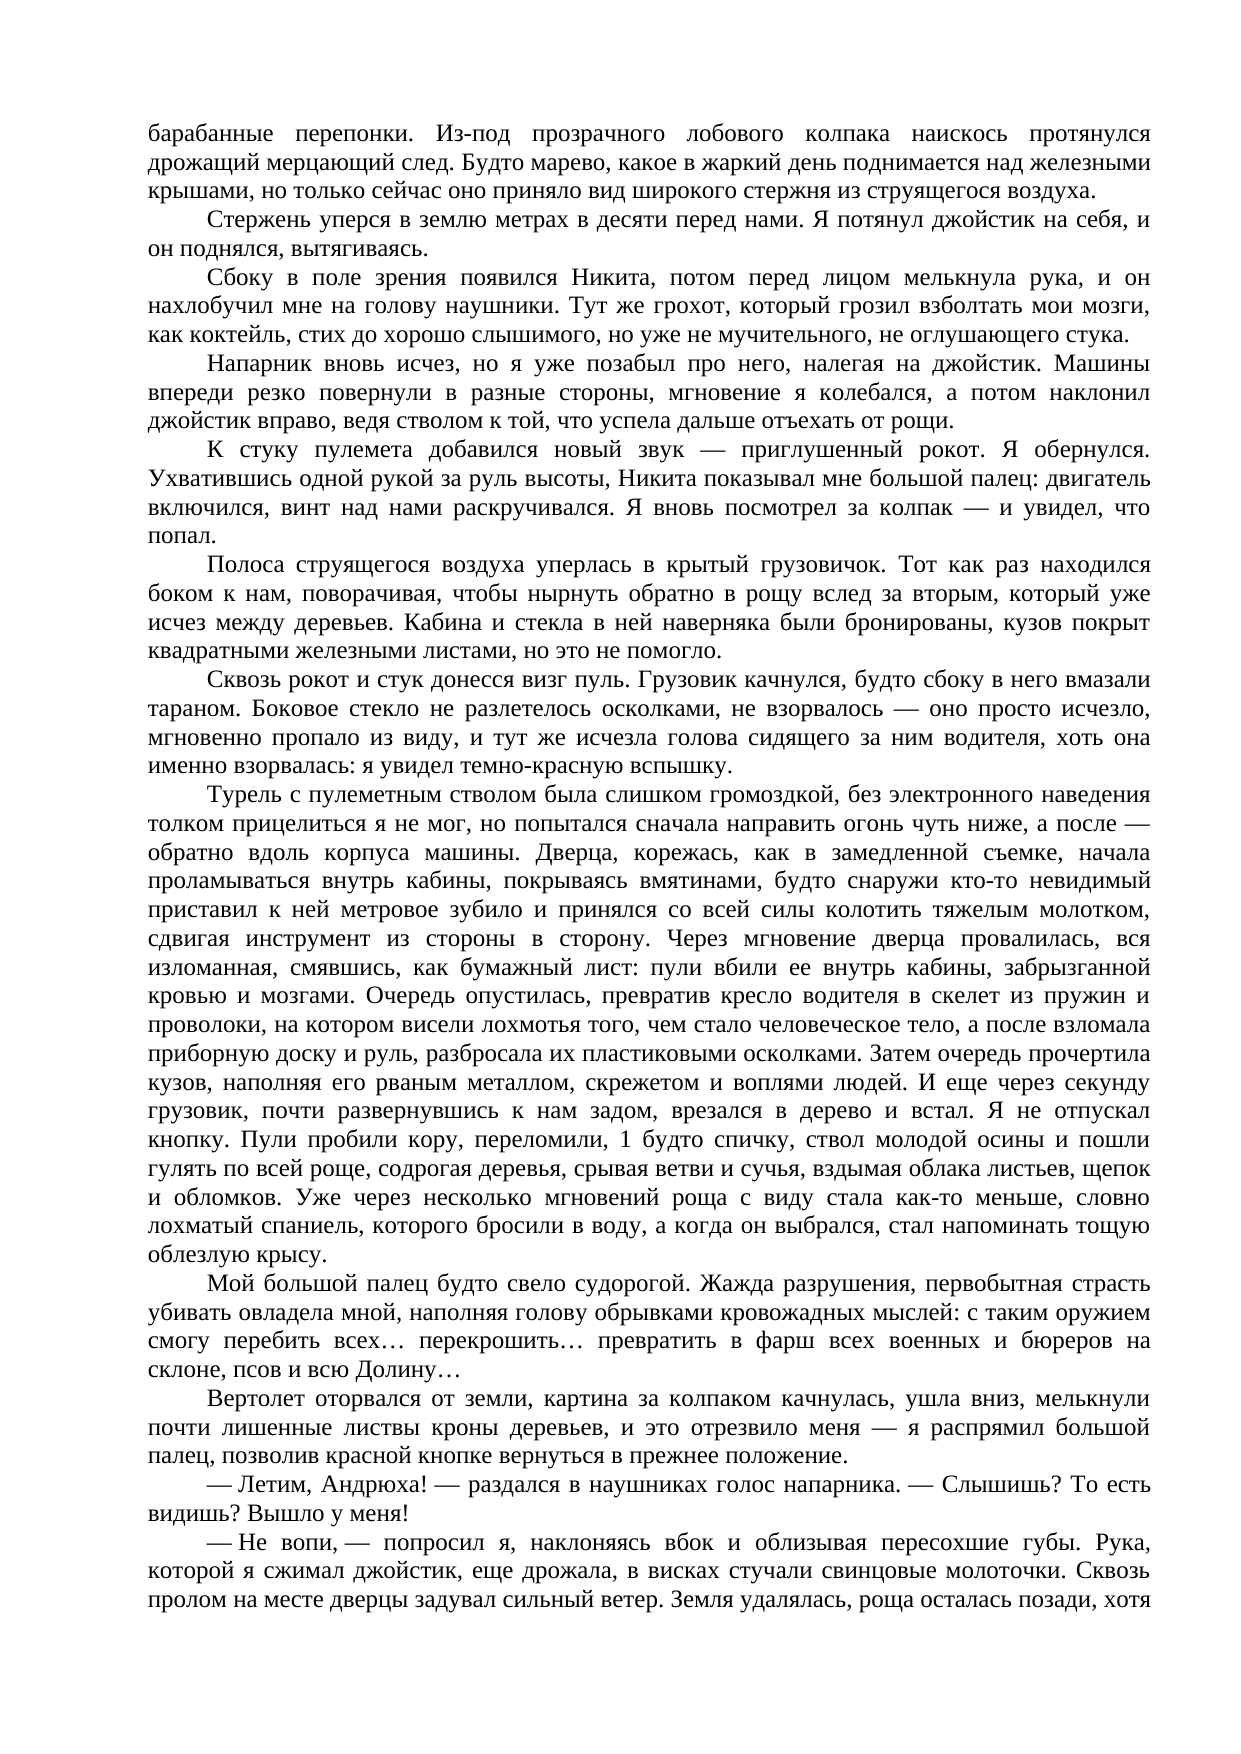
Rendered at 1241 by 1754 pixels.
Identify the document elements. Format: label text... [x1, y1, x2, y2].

text Сбоку в поле зрения появился Никита, потом перед лицом мелькнула рука, и он нахлобучил мне на голову наушники. Тут же грохот, который грозил взболтать мои мозги, как коктейль, стих до хорошо слышимого, но уже не мучительного, не оглушающего стука. [148, 262, 1152, 348]
text Турель с пулеметным стволом была слишком громоздкой, без электронного наведения толком прицелиться я не мог, но попытался сначала направить огонь чуть ниже, а после — обратно вдоль корпуса машины. Дверца, корежась, как в замедленной съемке, начала проламываться внутрь кабины, покрываясь вмятинами, будто снаружи кто-то невидимый приставил к ней метровое зубило и принялся со всей силы колотить тяжелым молотком, сдвигая инструмент из стороны в сторону. Через мгновение дверца провалилась, вся изломанная, смявшись, как бумажный лист: пули вбили ее внутрь кабины, забрызганной кровью и мозгами. Очередь опустилась, превратив кресло водителя в скелет из пружин и проволоки, на котором висели лохмотья того, чем стало человеческое тело, а после взломала приборную доску и руль, разбросала их пластиковыми осколками. Затем очередь прочертила кузов, наполняя его рваным металлом, скрежетом и воплями людей. И еще через секунду грузовик, почти развернувшись к нам задом, врезался в дерево и встал. Я не отпускал кнопку. Пули пробили кору, переломили, 1 будто спичку, ствол молодой осины и пошли гулять по всей роще, содрогая деревья, срывая ветви и сучья, вздымая облака листьев, щепок и обломков. Уже через несколько мгновений роща с виду стала как-то меньше, словно лохматый спаниель, которого бросили в воду, а когда он выбрался, стал напоминать тощую облезлую крысу. [148, 779, 1152, 1268]
text Напарник вновь исчез, но я уже позабыл про него, налегая на джойстик. Машины впереди резко повернули в разные стороны, мгновение я колебался, а потом наклонил джойстик вправо, ведя стволом к той, что успела дальше отъехать от рощи. [148, 348, 1152, 434]
text Мой большой палец будто свело судорогой. Жажда разрушения, первобытная страсть убивать овладела мной, наполняя голову обрывками кровожадных мыслей: с таким оружием смогу перебить всех… перекрошить… превратить в фарш всех военных и бюреров на склоне, псов и всю Долину… [148, 1268, 1152, 1383]
text Вертолет оторвался от земли, картина за колпаком качнулась, ушла вниз, мелькнули почти лишенные листвы кроны деревьев, и это отрезвило меня — я распрямил большой палец, позволив красной кнопке вернуться в прежнее положение. [148, 1383, 1152, 1469]
text Сквозь рокот и стук донесся визг пуль. Грузовик качнулся, будто сбоку в него вмазали тараном. Боковое стекло не разлетелось осколками, не взорвалось — оно просто исчезло, мгновенно пропало из виду, и тут же исчезла голова сидящего за ним водителя, хоть она именно взорвалась: я увидел темно-красную вспышку. [148, 664, 1152, 779]
text — Летим, Андрюха! — раздался в наушниках голос напарника. — Слышишь? То есть видишь? Вышло у меня! [148, 1469, 1152, 1527]
text К стуку пулемета добавился новый звук — приглушенный рокот. Я обернулся. Ухватившись одной рукой за руль высоты, Никита показывал мне большой палец: двигатель включился, винт над нами раскручивался. Я вновь посмотрел за колпак — и увидел, что попал. [148, 434, 1152, 549]
text Стержень уперся в землю метрах в десяти перед нами. Я потянул джойстик на себя, и он поднялся, вытягиваясь. [148, 204, 1152, 262]
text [148, 1527, 1152, 1613]
text Полоса струящегося воздуха уперлась в крытый грузовичок. Тот как раз находился боком к нам, поворачивая, чтобы нырнуть обратно в рощу вслед за вторым, который уже исчез между деревьев. Кабина и стекла в ней наверняка были бронированы, кузов покрыт квадратными железными листами, но это не помогло. [148, 549, 1152, 664]
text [148, 118, 1152, 204]
